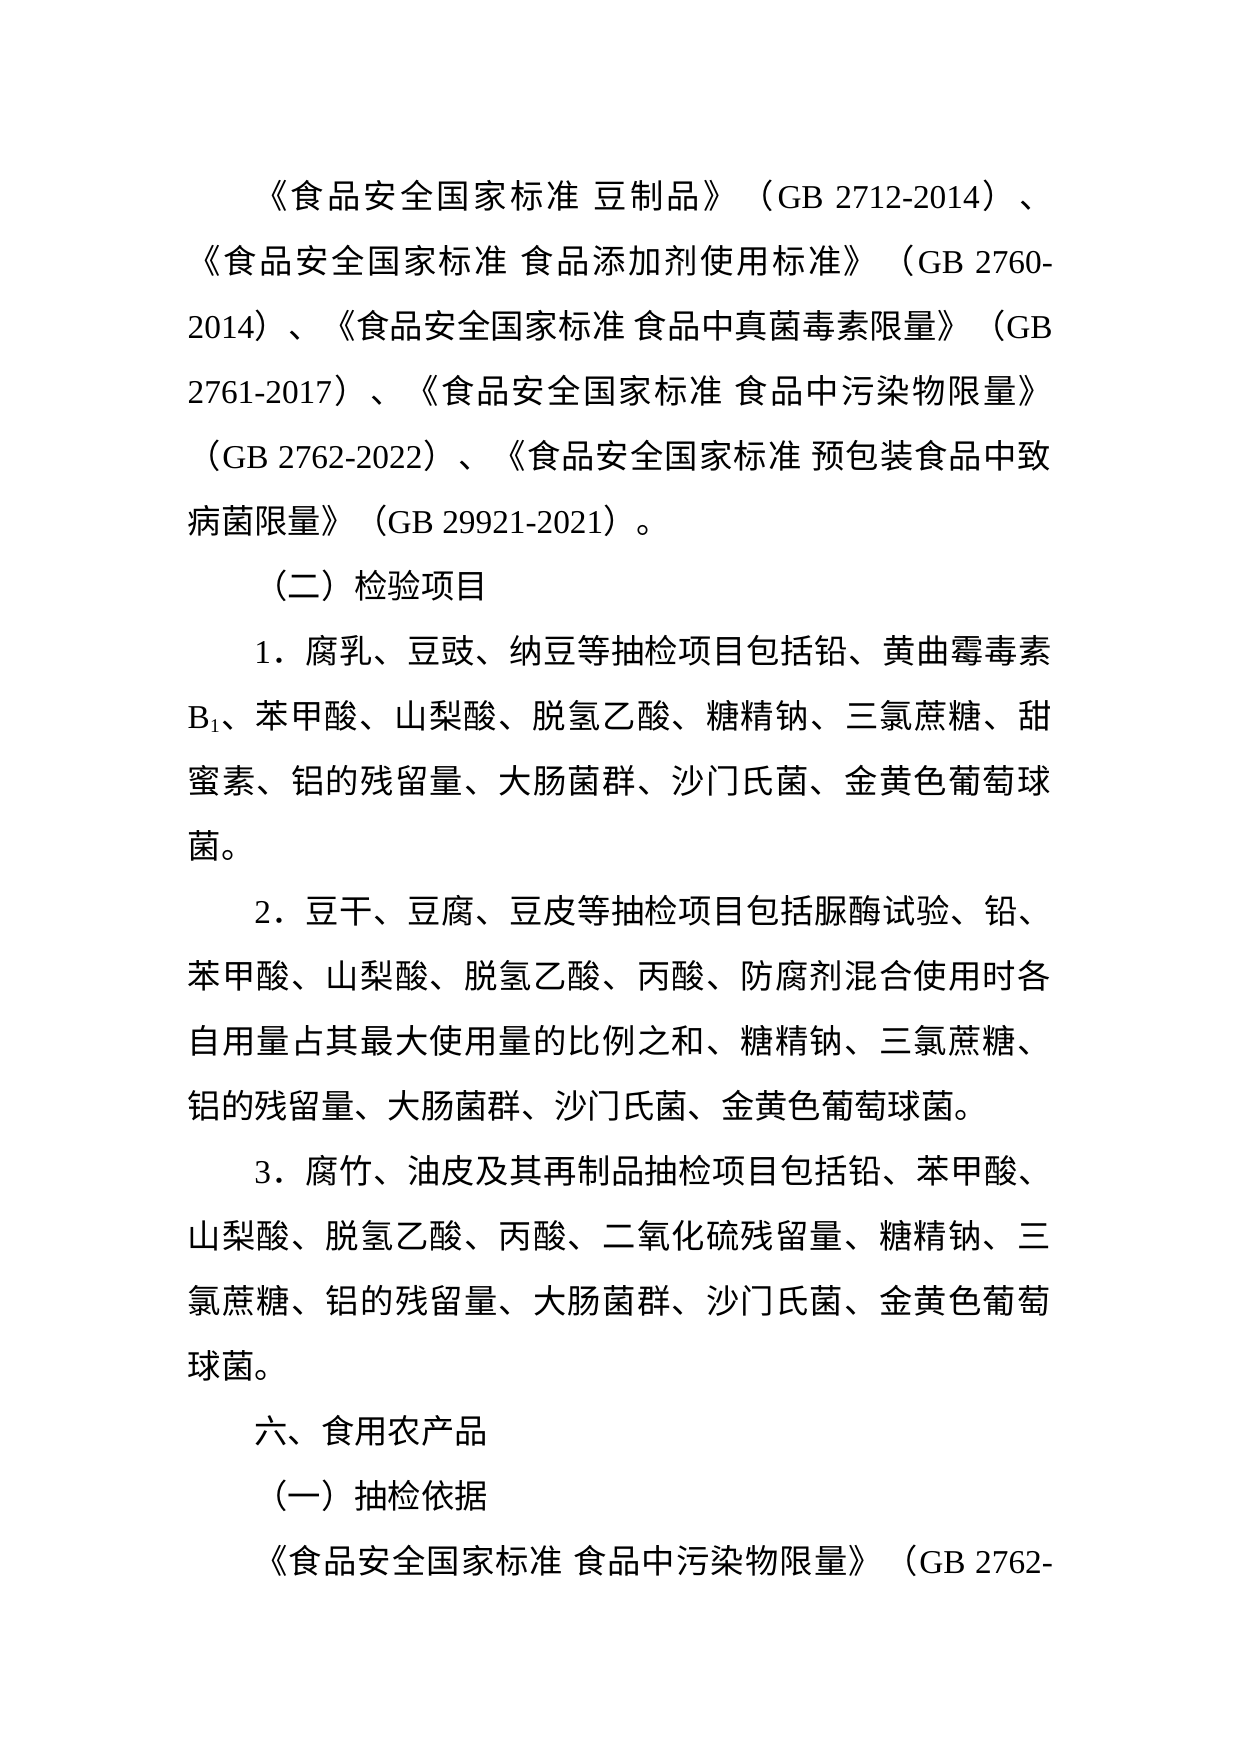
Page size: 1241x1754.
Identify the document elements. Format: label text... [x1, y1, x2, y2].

list 《食品安全国家标准 豆制品》（GB 2712-2014）、《食品安全国家标准 食品添加剂使用标准》（GB 2760-2014）、《食品安全国家标准 食品中真菌毒素限量》（GB 2761-2017）、《食品安全国家标准 食品中污染物限量》（GB 2762-2022）、《食品安全国家标准 预包装食品中致病菌限量》（GB 29921-2021）。 [187, 162, 1053, 552]
text （一）抽检依据 [254, 1462, 1053, 1527]
list 2．豆干、豆腐、豆皮等抽检项目包括脲酶试验、铅、苯甲酸、山梨酸、脱氢乙酸、丙酸、防腐剂混合使用时各自用量占其最大使用量的比例之和、糖精钠、三氯蔗糖、铝的残留量、大肠菌群、沙门氏菌、金黄色葡萄球菌。 [187, 877, 1053, 1137]
list 1．腐乳、豆豉、纳豆等抽检项目包括铅、黄曲霉毒素B1、苯甲酸、山梨酸、脱氢乙酸、糖精钠、三氯蔗糖、甜蜜素、铝的残留量、大肠菌群、沙门氏菌、金黄色葡萄球菌。 [187, 617, 1053, 877]
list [187, 1527, 1053, 1592]
list 3．腐竹、油皮及其再制品抽检项目包括铅、苯甲酸、山梨酸、脱氢乙酸、丙酸、二氧化硫残留量、糖精钠、三氯蔗糖、铝的残留量、大肠菌群、沙门氏菌、金黄色葡萄球菌。 [187, 1137, 1053, 1397]
list 六、食用农产品 [187, 1397, 1053, 1462]
text （二）检验项目 [187, 552, 1053, 617]
